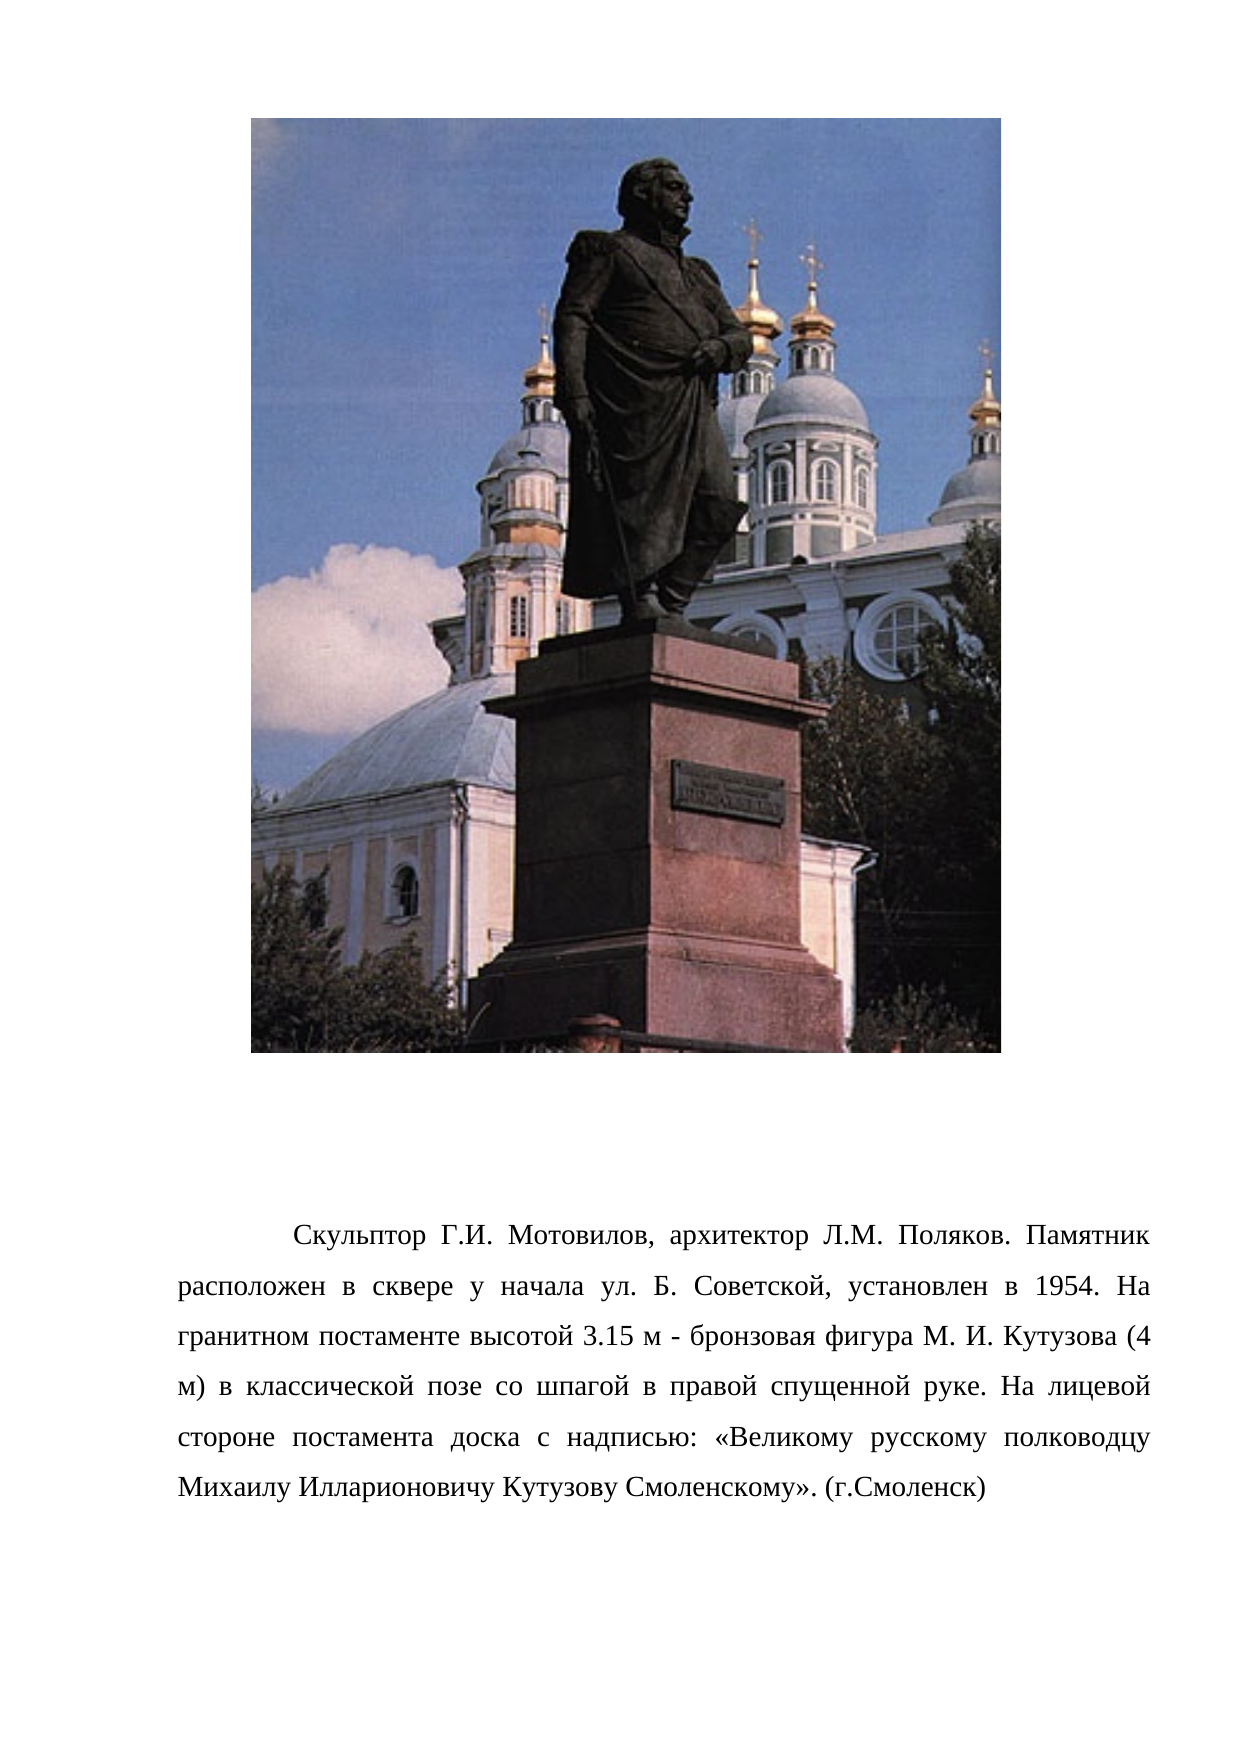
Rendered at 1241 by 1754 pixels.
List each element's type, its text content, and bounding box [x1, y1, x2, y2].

text Скульптор Г.И. Мотовилов, архитектор Л.М. Поляков. Памятник расположен в сквере у начала ул. Б. Советской, установлен в 1954. На гранитном постаменте высотой 3.15 м - бронзовая фигура М. И. Кутузова (4 м) в классической позе со шпагой в правой спущенной руке. На лицевой стороне постамента доска с надписью: «Великому русскому полководцу Михаилу Илларионовичу Кутузову Смоленскому». (г.Смоленск) [177, 1217, 1152, 1502]
picture [251, 118, 1002, 1053]
